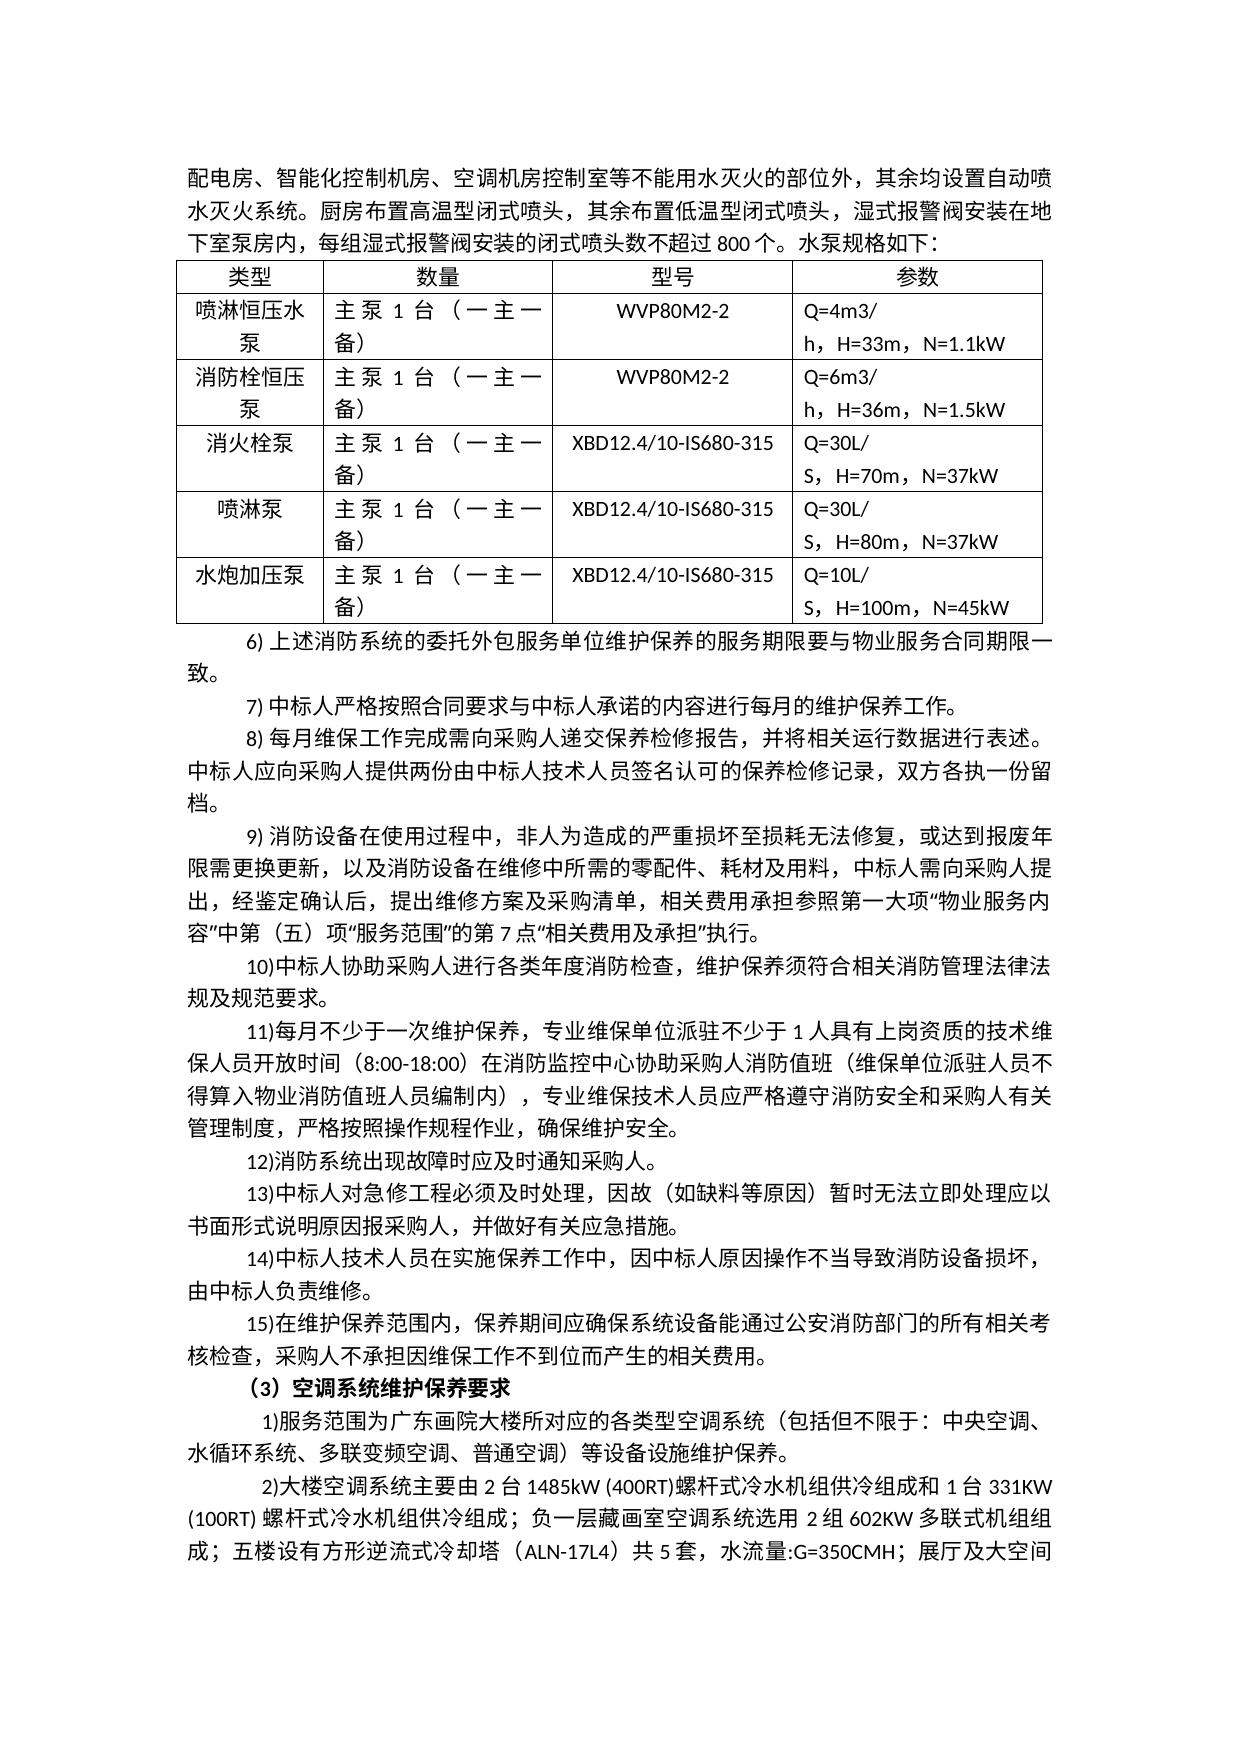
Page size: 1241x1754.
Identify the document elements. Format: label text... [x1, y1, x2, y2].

table_cell XBD12.4/10-IS680-315 [553, 558, 792, 623]
table_cell 主泵1台（一主一备） [324, 360, 552, 425]
text 10)中标人协助采购人进行各类年度消防检查，维护保养须符合相关消防管理法律法规及规范要求。 [187, 949, 1053, 1014]
text 11)每月不少于一次维护保养，专业维保单位派驻不少于1人具有上岗资质的技术维保人员开放时间（8:00-18:00）在消防监控中心协助采购人消防值班（维保单位派驻人员不得算入物业消防值班人员编制内），专业维保技术人员应严格遵守消防安全和采购人有关管理制度，严格按照操作规程作业，确保维护安全。 [187, 1014, 1053, 1144]
text 6) 上述消防系统的委托外包服务单位维护保养的服务期限要与物业服务合同期限一致。 [187, 624, 1053, 689]
table_cell 主泵1台（一主一备） [324, 294, 552, 359]
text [187, 1469, 1053, 1567]
table_cell 主泵1台（一主一备） [324, 558, 552, 623]
table_cell 喷淋泵 [177, 492, 323, 557]
table_cell 消防栓恒压泵 [177, 360, 323, 425]
text 12)消防系统出现故障时应及时通知采购人。 [187, 1144, 1053, 1177]
table_header 参数 [793, 261, 1042, 293]
table_header 型号 [553, 261, 792, 293]
text 13)中标人对急修工程必须及时处理，因故（如缺料等原因）暂时无法立即处理应以书面形式说明原因报采购人，并做好有关应急措施。 [187, 1177, 1053, 1242]
text 9) 消防设备在使用过程中，非人为造成的严重损坏至损耗无法修复，或达到报废年限需更换更新，以及消防设备在维修中所需的零配件、耗材及用料，中标人需向采购人提出，经鉴定确认后，提出维修方案及采购清单，相关费用承担参照第一大项“物业服务内容”中第（五）项“服务范围”的第7点“相关费用及承担”执行。 [187, 819, 1053, 949]
text 1)服务范围为广东画院大楼所对应的各类型空调系统（包括但不限于：中央空调、水循环系统、多联变频空调、普通空调）等设备设施维护保养。 [187, 1404, 1053, 1469]
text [187, 162, 1053, 259]
table_cell 消火栓泵 [177, 426, 323, 491]
text （3）空调系统维护保养要求 [187, 1372, 1053, 1404]
table_cell XBD12.4/10-IS680-315 [553, 426, 792, 491]
table_cell 喷淋恒压水泵 [177, 294, 323, 359]
text 7) 中标人严格按照合同要求与中标人承诺的内容进行每月的维护保养工作。 [187, 689, 1053, 722]
text 14)中标人技术人员在实施保养工作中，因中标人原因操作不当导致消防设备损坏，由中标人负责维修。 [187, 1242, 1053, 1307]
table_cell 主泵1台（一主一备） [324, 426, 552, 491]
table_cell Q=10L/S，H=100m，N=45kW [793, 558, 1042, 623]
table_cell 主泵1台（一主一备） [324, 492, 552, 557]
table_cell Q=30L/S，H=70m，N=37kW [793, 426, 1042, 491]
table_header 类型 [177, 261, 323, 293]
table_cell WVP80M2-2 [553, 360, 792, 425]
table_cell Q=30L/S，H=80m，N=37kW [793, 492, 1042, 557]
table_header 数量 [324, 261, 552, 293]
text 8) 每月维保工作完成需向采购人递交保养检修报告，并将相关运行数据进行表述。中标人应向采购人提供两份由中标人技术人员签名认可的保养检修记录，双方各执一份留档。 [187, 722, 1053, 819]
table_cell Q=4m3/h，H=33m，N=1.1kW [793, 294, 1042, 359]
text 15)在维护保养范围内，保养期间应确保系统设备能通过公安消防部门的所有相关考核检查，采购人不承担因维保工作不到位而产生的相关费用。 [187, 1307, 1053, 1372]
table_cell XBD12.4/10-IS680-315 [553, 492, 792, 557]
table_cell 水炮加压泵 [177, 558, 323, 623]
table_cell WVP80M2-2 [553, 294, 792, 359]
table_cell Q=6m3/h，H=36m，N=1.5kW [793, 360, 1042, 425]
